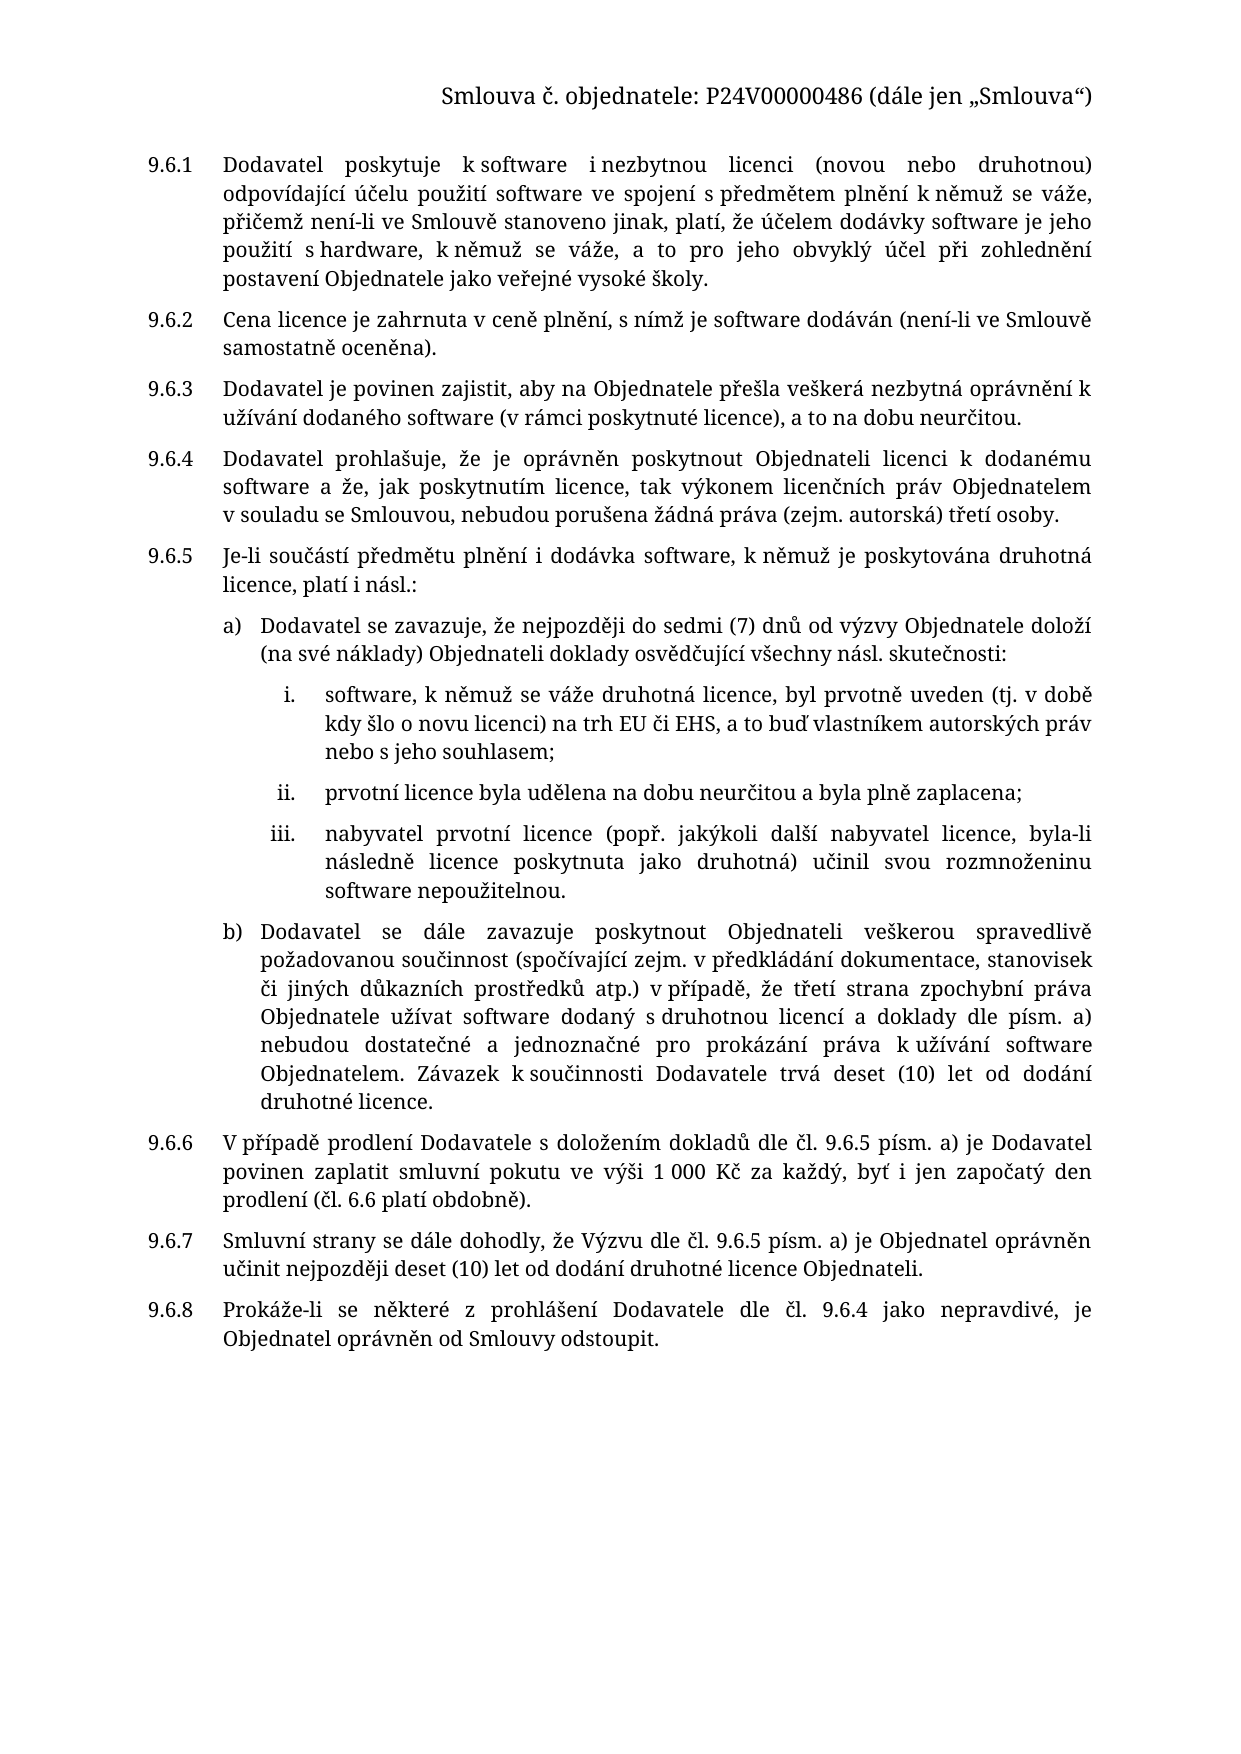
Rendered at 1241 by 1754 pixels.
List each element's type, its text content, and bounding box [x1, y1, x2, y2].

list Dodavatel je povinen zajistit, aby na Objednatele přešla veškerá nezbytná oprávnění k užívání dodaného software (v rámci poskytnuté licence), a to na dobu neurčitou. [148, 374, 1093, 431]
list Dodavatel prohlašuje, že je oprávněn poskytnout Objednateli licenci k dodanému software a že, jak poskytnutím licence, tak výkonem licenčních práv Objednatelem v souladu se Smlouvou, nebudou porušena žádná práva (zejm. autorská) třetí osoby. [148, 444, 1093, 529]
list Je-li součástí předmětu plnění i dodávka software, k němuž je poskytována druhotná licence, platí i násl.: [148, 541, 1093, 598]
list nabyvatel prvotní licence (popř. jakýkoli další nabyvatel licence, byla-li následně licence poskytnuta jako druhotná) učinil svou rozmnoženinu software nepoužitelnou. [295, 819, 1093, 904]
list prvotní licence byla udělena na dobu neurčitou a byla plně zaplacena; [295, 778, 1093, 806]
list Dodavatel poskytuje k software i nezbytnou licenci (novou nebo druhotnou) odpovídající účelu použití software ve spojení s předmětem plnění k němuž se váže, přičemž není-li ve Smlouvě stanoveno jinak, platí, že účelem dodávky software je jeho použití s hardware, k němuž se váže, a to pro jeho obvyklý účel při zohlednění postavení Objednatele jako veřejné vysoké školy. [148, 150, 1093, 292]
list V případě prodlení Dodavatele s doložením dokladů dle čl. 9.6.5 písm. a) je Dodavatel povinen zaplatit smluvní pokutu ve výši 1 000 Kč za každý, byť i jen započatý den prodlení (čl. 6.6 platí obdobně). [148, 1128, 1093, 1214]
list Prokáže-li se některé z prohlášení Dodavatele dle čl. 9.6.4 jako nepravdivé, je Objednatel oprávněn od Smlouvy odstoupit. [148, 1296, 1093, 1352]
list Cena licence je zahrnuta v ceně plnění, s nímž je software dodáván (není-li ve Smlouvě samostatně oceněna). [148, 305, 1093, 362]
list Dodavatel se zavazuje, že nejpozději do sedmi (7) dnů od výzvy Objednatele doloží (na své náklady) Objednateli doklady osvědčující všechny násl. skutečnosti: [223, 611, 1093, 668]
list Dodavatel se dále zavazuje poskytnout Objednateli veškerou spravedlivě požadovanou součinnost (spočívající zejm. v předkládání dokumentace, stanovisek či jiných důkazních prostředků atp.) v případě, že třetí strana zpochybní práva Objednatele užívat software dodaný s druhotnou licencí a doklady dle písm. a) nebudou dostatečné a jednoznačné pro prokázání práva k užívání software Objednatelem. Závazek k součinnosti Dodavatele trvá deset (10) let od dodání druhotné licence. [223, 917, 1093, 1116]
list software, k němuž se váže druhotná licence, byl prvotně uveden (tj. v době kdy šlo o novu licenci) na trh EU či EHS, a to buď vlastníkem autorských práv nebo s jeho souhlasem; [295, 680, 1093, 766]
list Smluvní strany se dále dohodly, že Výzvu dle čl. 9.6.5 písm. a) je Objednatel oprávněn učinit nejpozději deset (10) let od dodání druhotné licence Objednateli. [148, 1226, 1093, 1283]
